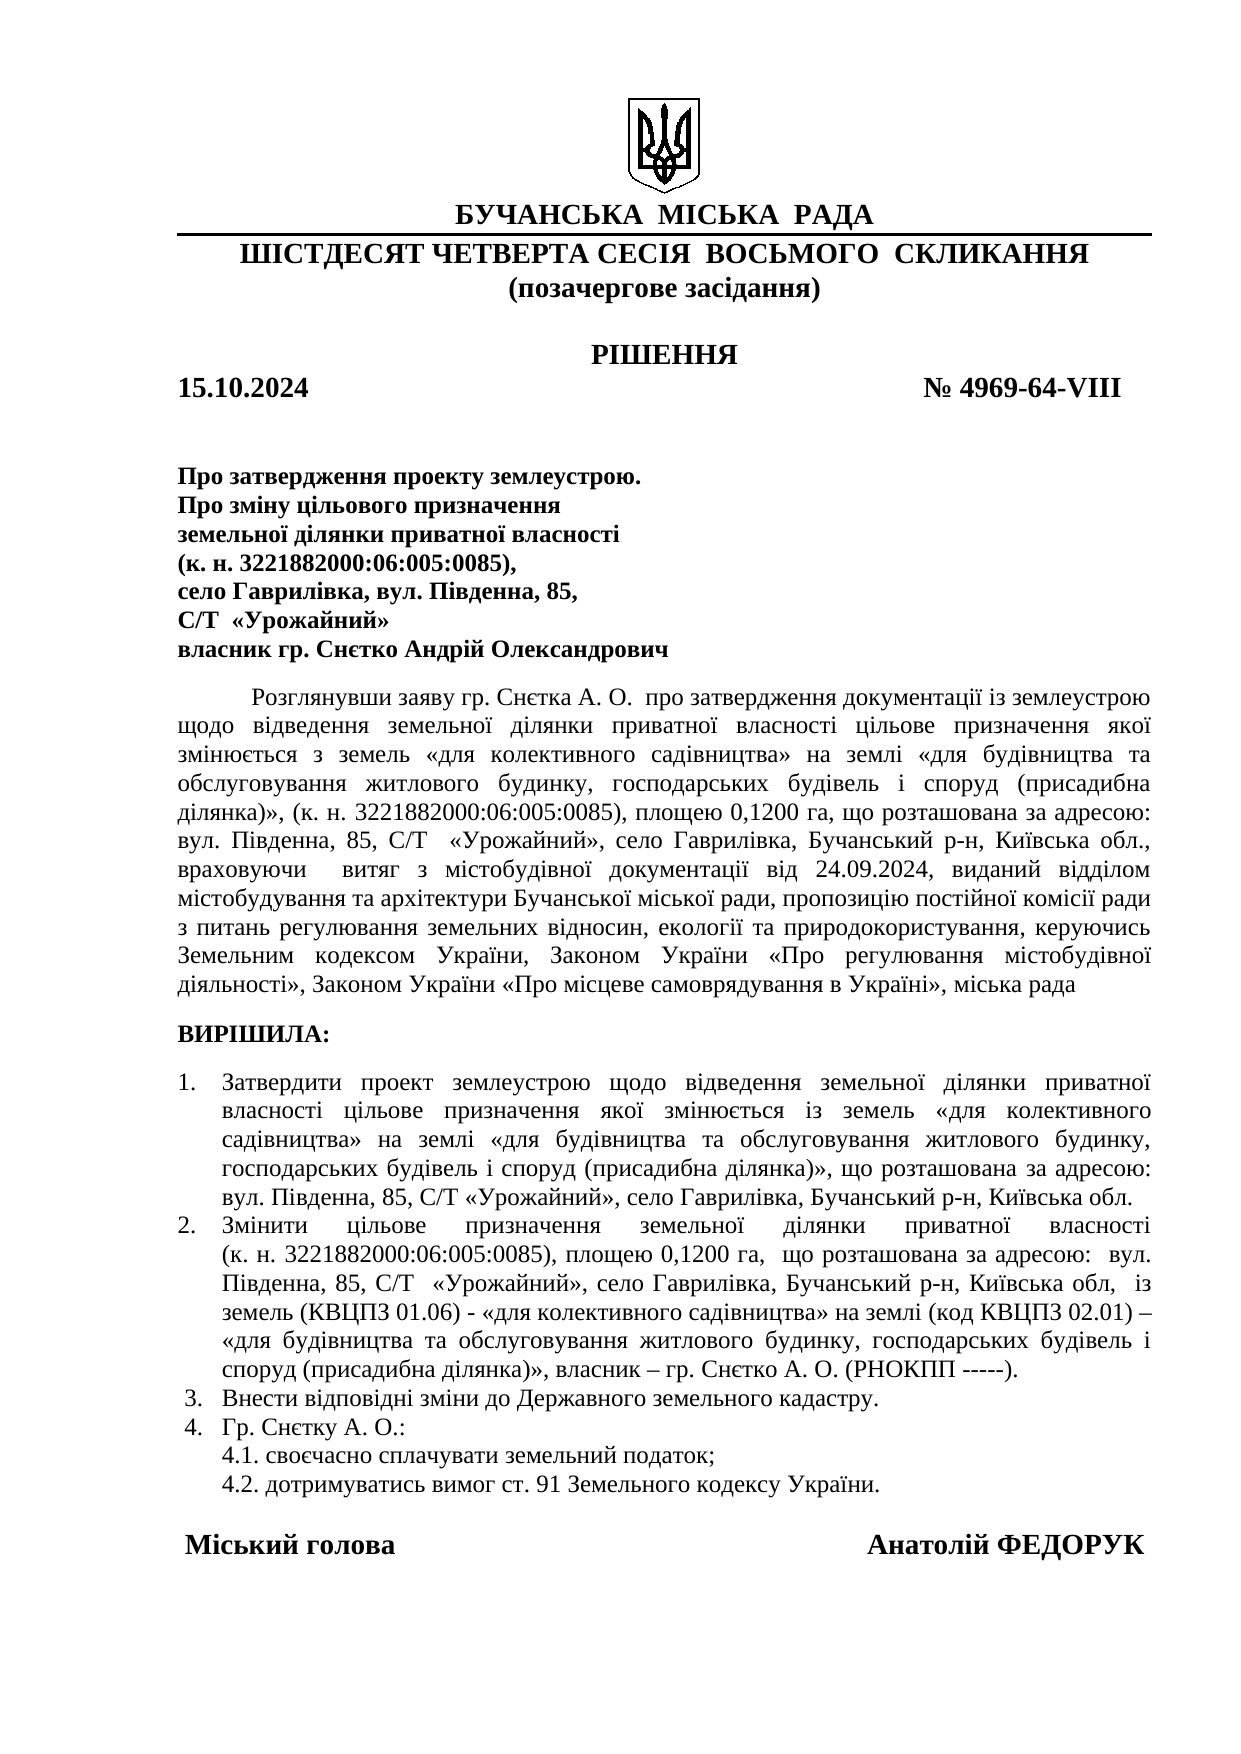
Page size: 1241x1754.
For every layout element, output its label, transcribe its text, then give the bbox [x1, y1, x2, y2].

text власник гр. Снєтко Андрій Олександрович [177, 634, 709, 663]
text 15.10.2024 № 4969-64-VІІІ [177, 370, 1152, 404]
text РІШЕННЯ [177, 337, 1152, 370]
list Внести відповідні зміни до Державного земельного кадастру. [184, 1383, 1152, 1412]
text С/Т «Урожайний» [177, 605, 709, 634]
text ШІСТДЕСЯТ ЧЕТВЕРТА СЕСІЯ ВОСЬМОГО СКЛИКАННЯ [177, 236, 1152, 270]
text Міський голова Анатолій ФЕДОРУК [177, 1527, 1152, 1560]
text 4.2. дотримуватись вимог ст. 91 Земельного кодексу України. [222, 1469, 1152, 1498]
text Про затвердження проекту землеустрою. [177, 461, 709, 490]
list Змінити цільове призначення земельної ділянки приватної власності (к. н. 3221882000:06:005:0085), площею 0,1200 га, що розташована за адресою: вул. Південна, 85, С/Т «Урожайний», село Гаврилівка, Бучанський р-н, Київська обл, із земель (КВЦПЗ 01.06) - «для колективного садівництва» на землі (код КВЦПЗ 02.01) – «для будівництва та обслуговування житлового будинку, господарських будівель і споруд (присадибна ділянка)», власник – гр. Снєтко А. О. (РНОКПП -----). [177, 1211, 1152, 1383]
text (к. н. 3221882000:06:005:0085), [177, 548, 709, 576]
text Про зміну цільового призначення [177, 490, 709, 519]
list Затвердити проект землеустрою щодо відведення земельної ділянки приватної власності цільове призначення якої змінюється із земель «для колективного садівництва» на землі «для будівництва та обслуговування житлового будинку, господарських будівель і споруд (присадибна ділянка)», що розташована за адресою: вул. Південна, 85, С/Т «Урожайний», село Гаврилівка, Бучанський р-н, Київська обл. [177, 1067, 1152, 1211]
text ВИРІШИЛА: [177, 1019, 1152, 1048]
text земельної ділянки приватної власності [177, 519, 709, 548]
text Розглянувши заяву гр. Снєтка А. О. про затвердження документації із землеустрою щодо відведення земельної ділянки приватної власності цільове призначення якої змінюється з земель «для колективного садівництва» на землі «для будівництва та обслуговування житлового будинку, господарських будівель і споруд (присадибна ділянка)», (к. н. 3221882000:06:005:0085), площею 0,1200 га, що розташована за адресою: вул. Південна, 85, С/Т «Урожайний», село Гаврилівка, Бучанський р-н, Київська обл., враховуючи витяг з містобудівної документації від 24.09.2024, виданий відділом містобудування та архітектури Бучанської міської ради, пропозицію постійної комісії ради з питань регулювання земельних відносин, екології та природокористування, керуючись Земельним кодексом України, Законом України «Про регулювання містобудівної діяльності», Законом України «Про місцеве самоврядування в Україні», міська рада [177, 682, 1152, 998]
text село Гаврилівка, вул. Південна, 85, [177, 576, 709, 605]
list Гр. Снєтку А. О.: [184, 1412, 1152, 1441]
text 4.1. своєчасно сплачувати земельний податок; [222, 1441, 1152, 1469]
text (позачергове засідання) [177, 270, 1152, 303]
text БУЧАНСЬКА МІСЬКА РАДА [177, 197, 1152, 233]
